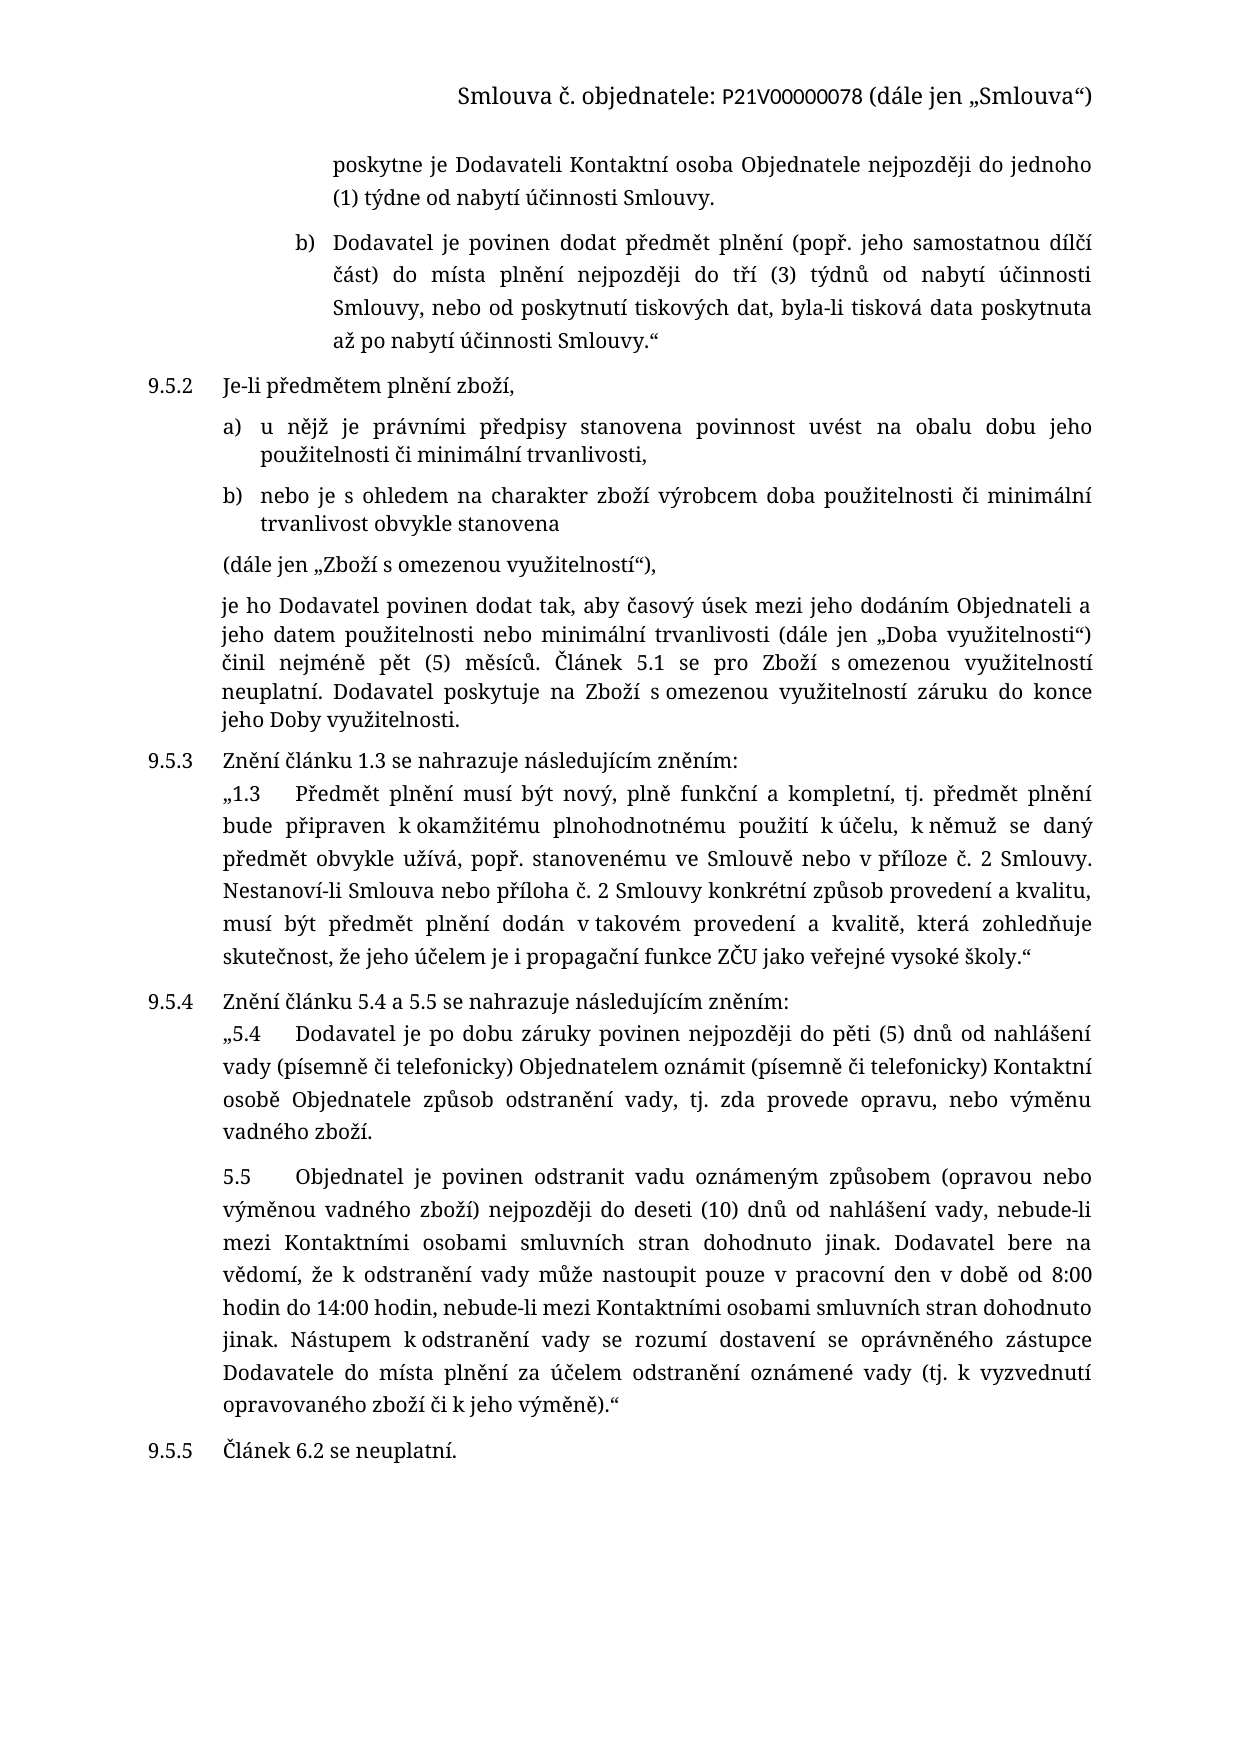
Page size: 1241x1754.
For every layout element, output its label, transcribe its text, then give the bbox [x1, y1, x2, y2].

list nebo je s ohledem na charakter zboží výrobcem doba použitelnosti či minimální trvanlivost obvykle stanovena [223, 481, 1093, 538]
text je ho Dodavatel povinen dodat tak, aby časový úsek mezi jeho dodáním Objednateli a jeho datem použitelnosti nebo minimální trvanlivosti (dále jen „Doba využitelnosti“) činil nejméně pět (5) měsíců. Článek 5.1 se pro Zboží s omezenou využitelností neuplatní. Dodavatel poskytuje na Zboží s omezenou využitelností záruku do konce jeho Doby využitelnosti. [221, 591, 1093, 734]
list „1.3 Předmět plnění musí být nový, plně funkční a kompletní, tj. předmět plnění bude připraven k okamžitému plnohodnotnému použití k účelu, k němuž se daný předmět obvykle užívá, popř. stanovenému ve Smlouvě nebo v příloze č. 2 Smlouvy. Nestanoví-li Smlouva nebo příloha č. 2 Smlouvy konkrétní způsob provedení a kvalitu, musí být předmět plnění dodán v takovém provedení a kvalitě, která zohledňuje skutečnost, že jeho účelem je i propagační funkce ZČU jako veřejné vysoké školy.“ [223, 779, 1093, 970]
list Dodavatel je povinen dodat předmět plnění (popř. jeho samostatnou dílčí část) do místa plnění nejpozději do tří (3) týdnů od nabytí účinnosti Smlouvy, nebo od poskytnutí tiskových dat, byla-li tisková data poskytnuta až po nabytí účinnosti Smlouvy.“ [295, 228, 1093, 354]
list 5.5 Objednatel je povinen odstranit vadu oznámeným způsobem (opravou nebo výměnou vadného zboží) nejpozději do deseti (10) dnů od nahlášení vady, nebude-li mezi Kontaktními osobami smluvních stran dohodnuto jinak. Dodavatel bere na vědomí, že k odstranění vady může nastoupit pouze v pracovní den v době od 8:00 hodin do 14:00 hodin, nebude-li mezi Kontaktními osobami smluvních stran dohodnuto jinak. Nástupem k odstranění vady se rozumí dostavení se oprávněného zástupce Dodavatele do místa plnění za účelem odstranění oznámené vady (tj. k vyzvednutí opravovaného zboží či k jeho výměně).“ [223, 1162, 1093, 1419]
list Znění článku 1.3 se nahrazuje následujícím zněním: [148, 746, 1093, 774]
list „5.4 Dodavatel je po dobu záruky povinen nejpozději do pěti (5) dnů od nahlášení vady (písemně či telefonicky) Objednatelem oznámit (písemně či telefonicky) Kontaktní osobě Objednatele způsob odstranění vady, tj. zda provede opravu, nebo výměnu vadného zboží. [223, 1019, 1093, 1146]
list u nějž je právními předpisy stanovena povinnost uvést na obalu dobu jeho použitelnosti či minimální trvanlivosti, [223, 412, 1093, 469]
list Článek 6.2 se neuplatní. [148, 1436, 1093, 1464]
list Je-li předmětem plnění zboží, [148, 371, 1093, 399]
list Znění článku 5.4 a 5.5 se nahrazuje následujícím zněním: [148, 987, 1093, 1015]
text (dále jen „Zboží s omezenou využitelností“), [223, 551, 1093, 579]
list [295, 150, 1093, 211]
